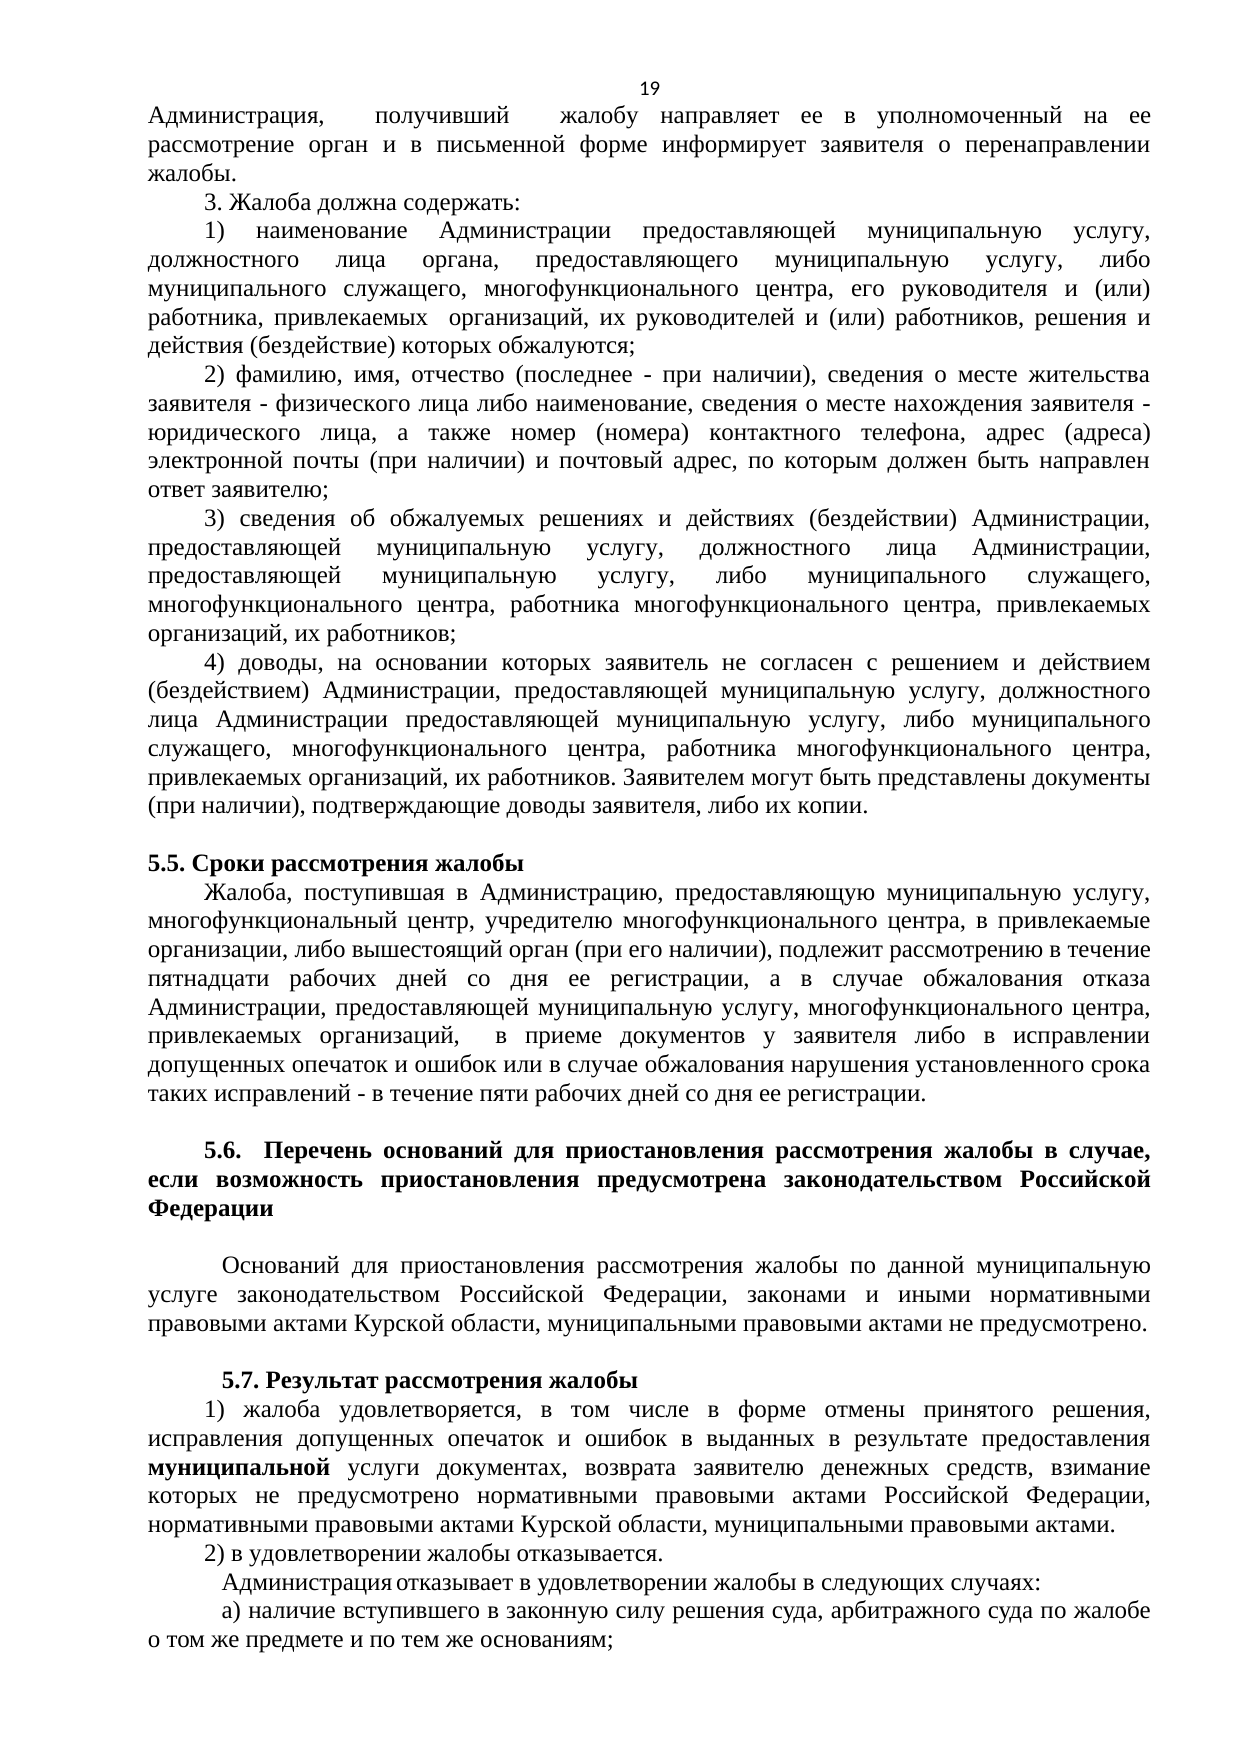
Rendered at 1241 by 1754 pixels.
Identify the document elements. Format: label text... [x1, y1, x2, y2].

text 2) в удовлетворении жалобы отказывается. [148, 1538, 1152, 1567]
text 2) фамилию, имя, отчество (последнее - при наличии), сведения о месте жительства заявителя - физического лица либо наименование, сведения о месте нахождения заявителя - юридического лица, а также номер (номера) контактного телефона, адрес (адреса) электронной почты (при наличии) и почтовый адрес, по которым должен быть направлен ответ заявителю; [148, 359, 1152, 503]
text Жалоба, поступившая в Администрацию, предоставляющую муниципальную услугу, многофункциональный центр, учредителю многофункционального центра, в привлекаемые организации, либо вышестоящий орган (при его наличии), подлежит рассмотрению в течение пятнадцати рабочих дней со дня ее регистрации, а в случае обжалования отказа Администрации, предоставляющей муниципальную услугу, многофункционального центра, привлекаемых организаций, в приеме документов у заявителя либо в исправлении допущенных опечаток и ошибок или в случае обжалования нарушения установленного срока таких исправлений - в течение пяти рабочих дней со дня ее регистрации. [148, 877, 1152, 1107]
text 1) наименование Администрации предоставляющей муниципальную услугу, должностного лица органа, предоставляющего муниципальную услугу, либо муниципального служащего, многофункционального центра, его руководителя и (или) работника, привлекаемых организаций, их руководителей и (или) работников, решения и действия (бездействие) которых обжалуются; [148, 215, 1152, 359]
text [148, 100, 1152, 187]
text а) наличие вступившего в законную силу решения суда, арбитражного суда по жалобе о том же предмете и по тем же основаниям; [148, 1595, 1152, 1653]
text Оснований для приостановления рассмотрения жалобы по данной муниципальную услуге законодательством Российской Федерации, законами и иными нормативными правовыми актами Курской области, муниципальными правовыми актами не предусмотрено. [148, 1250, 1152, 1337]
text 1) жалоба удовлетворяется, в том числе в форме отмены принятого решения, исправления допущенных опечаток и ошибок в выданных в результате предоставления муниципальной услуги документах, возврата заявителю денежных средств, взимание которых не предусмотрено нормативными правовыми актами Российской Федерации, нормативными правовыми актами Курской области, муниципальными правовыми актами. [148, 1394, 1152, 1538]
text Администрация отказывает в удовлетворении жалобы в следующих случаях: [148, 1567, 1152, 1595]
text 4) доводы, на основании которых заявитель не согласен с решением и действием (бездействием) Администрации, предоставляющей муниципальную услугу, должностного лица Администрации предоставляющей муниципальную услугу, либо муниципального служащего, многофункционального центра, работника многофункционального центра, привлекаемых организаций, их работников. Заявителем могут быть представлены документы (при наличии), подтверждающие доводы заявителя, либо их копии. [148, 647, 1152, 819]
text 5.7. Результат рассмотрения жалобы [148, 1365, 1152, 1394]
text 5.6. Перечень оснований для приостановления рассмотрения жалобы в случае, если возможность приостановления предусмотрена законодательством Российской Федерации [148, 1135, 1152, 1222]
text 3. Жалоба должна содержать: [148, 187, 1152, 215]
text 5.5. Сроки рассмотрения жалобы [148, 848, 1152, 877]
text 3) сведения об обжалуемых решениях и действиях (бездействии) Администрации, предоставляющей муниципальную услугу, должностного лица Администрации, предоставляющей муниципальную услугу, либо муниципального служащего, многофункционального центра, работника многофункционального центра, привлекаемых организаций, их работников; [148, 503, 1152, 647]
